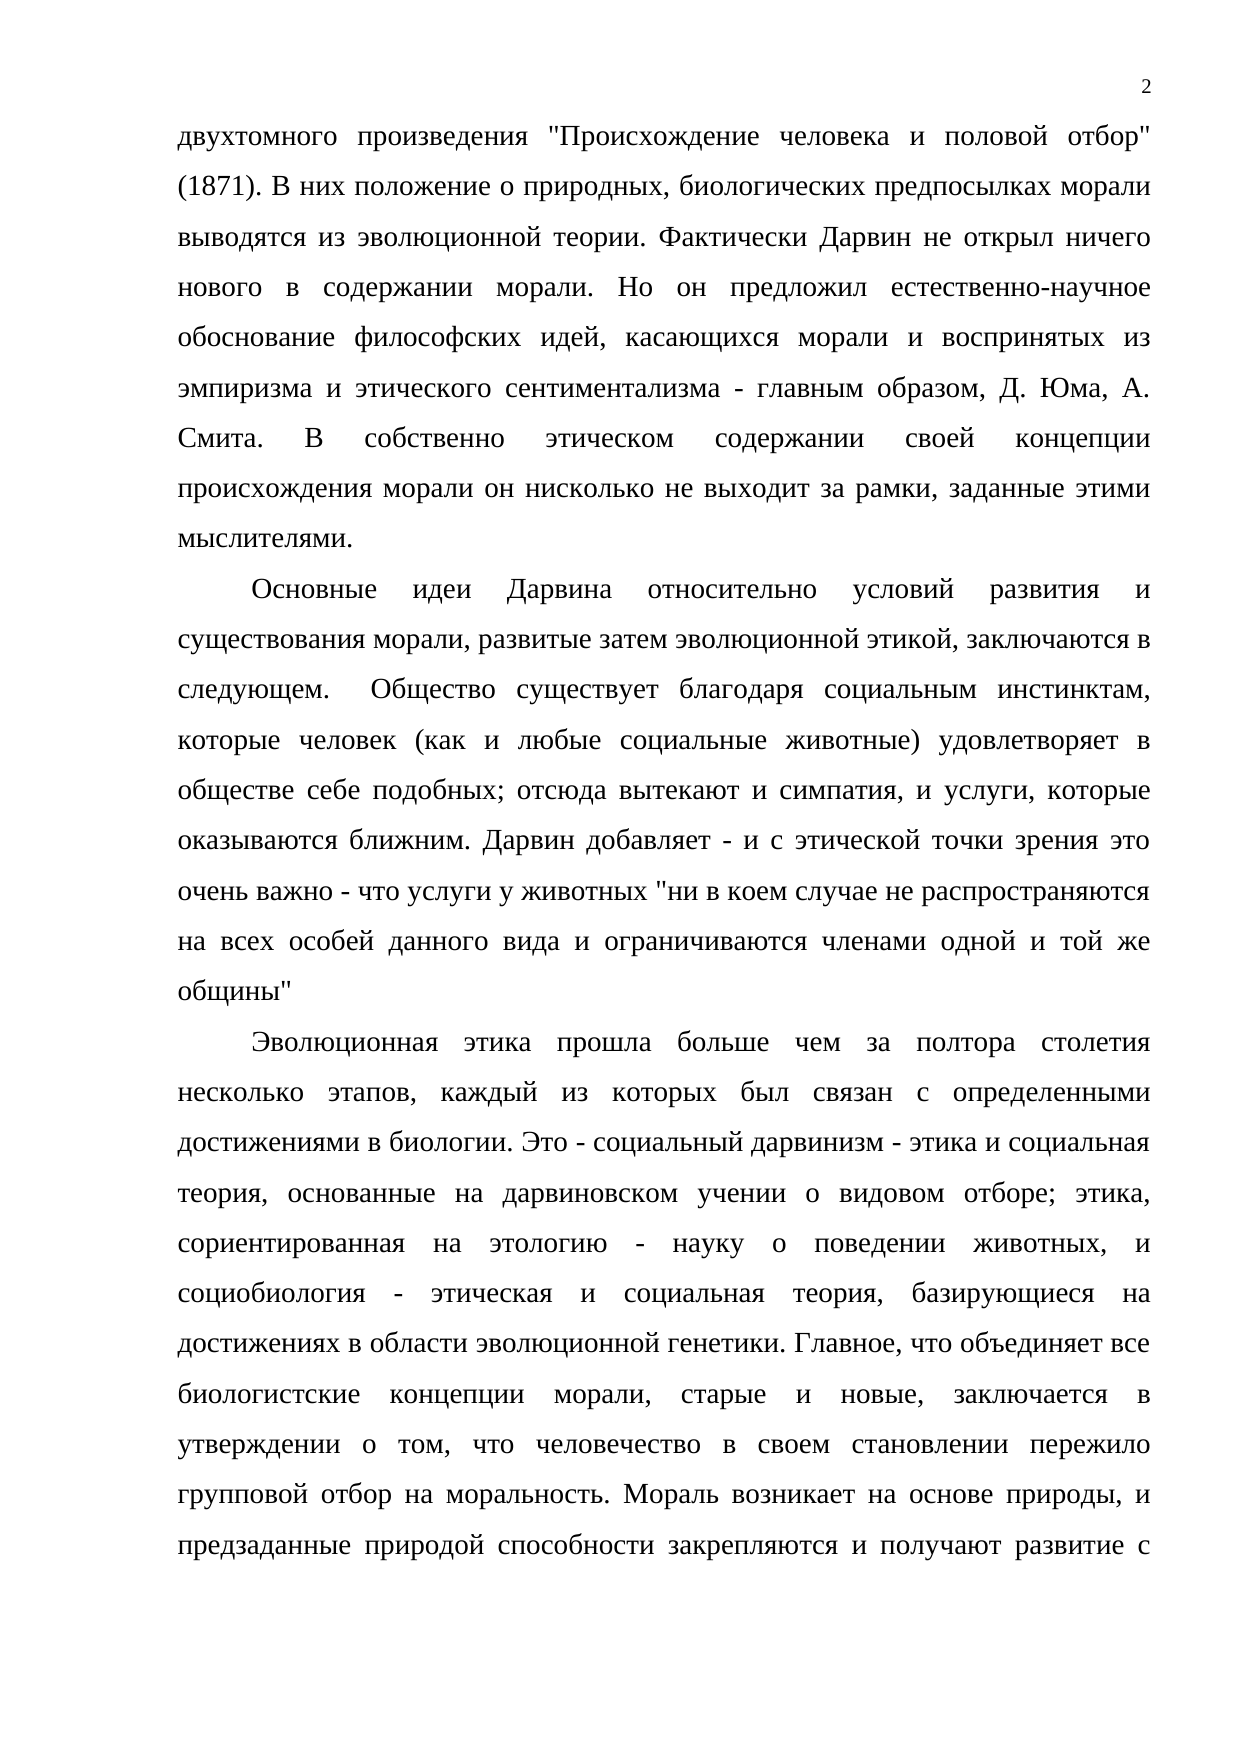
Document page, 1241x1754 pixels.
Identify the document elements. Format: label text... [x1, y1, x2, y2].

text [177, 118, 1152, 554]
text Основные идеи Дарвина относительно условий развития и существования морали, развитые затем эволюционной этикой, заключаются в следующем. Общество существует благодаря социальным инстинктам, которые человек (как и любые социальные животные) удовлетворяет в обществе себе подобных; отсюда вытекают и симпатия, и услуги, которые оказываются ближним. Дарвин добавляет - и с этической точки зрения это очень важно - что услуги у животных "ни в коем случае не распространяются на всех особей данного вида и ограничиваются членами одной и той же общины" [177, 571, 1152, 1007]
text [177, 1024, 1152, 1560]
